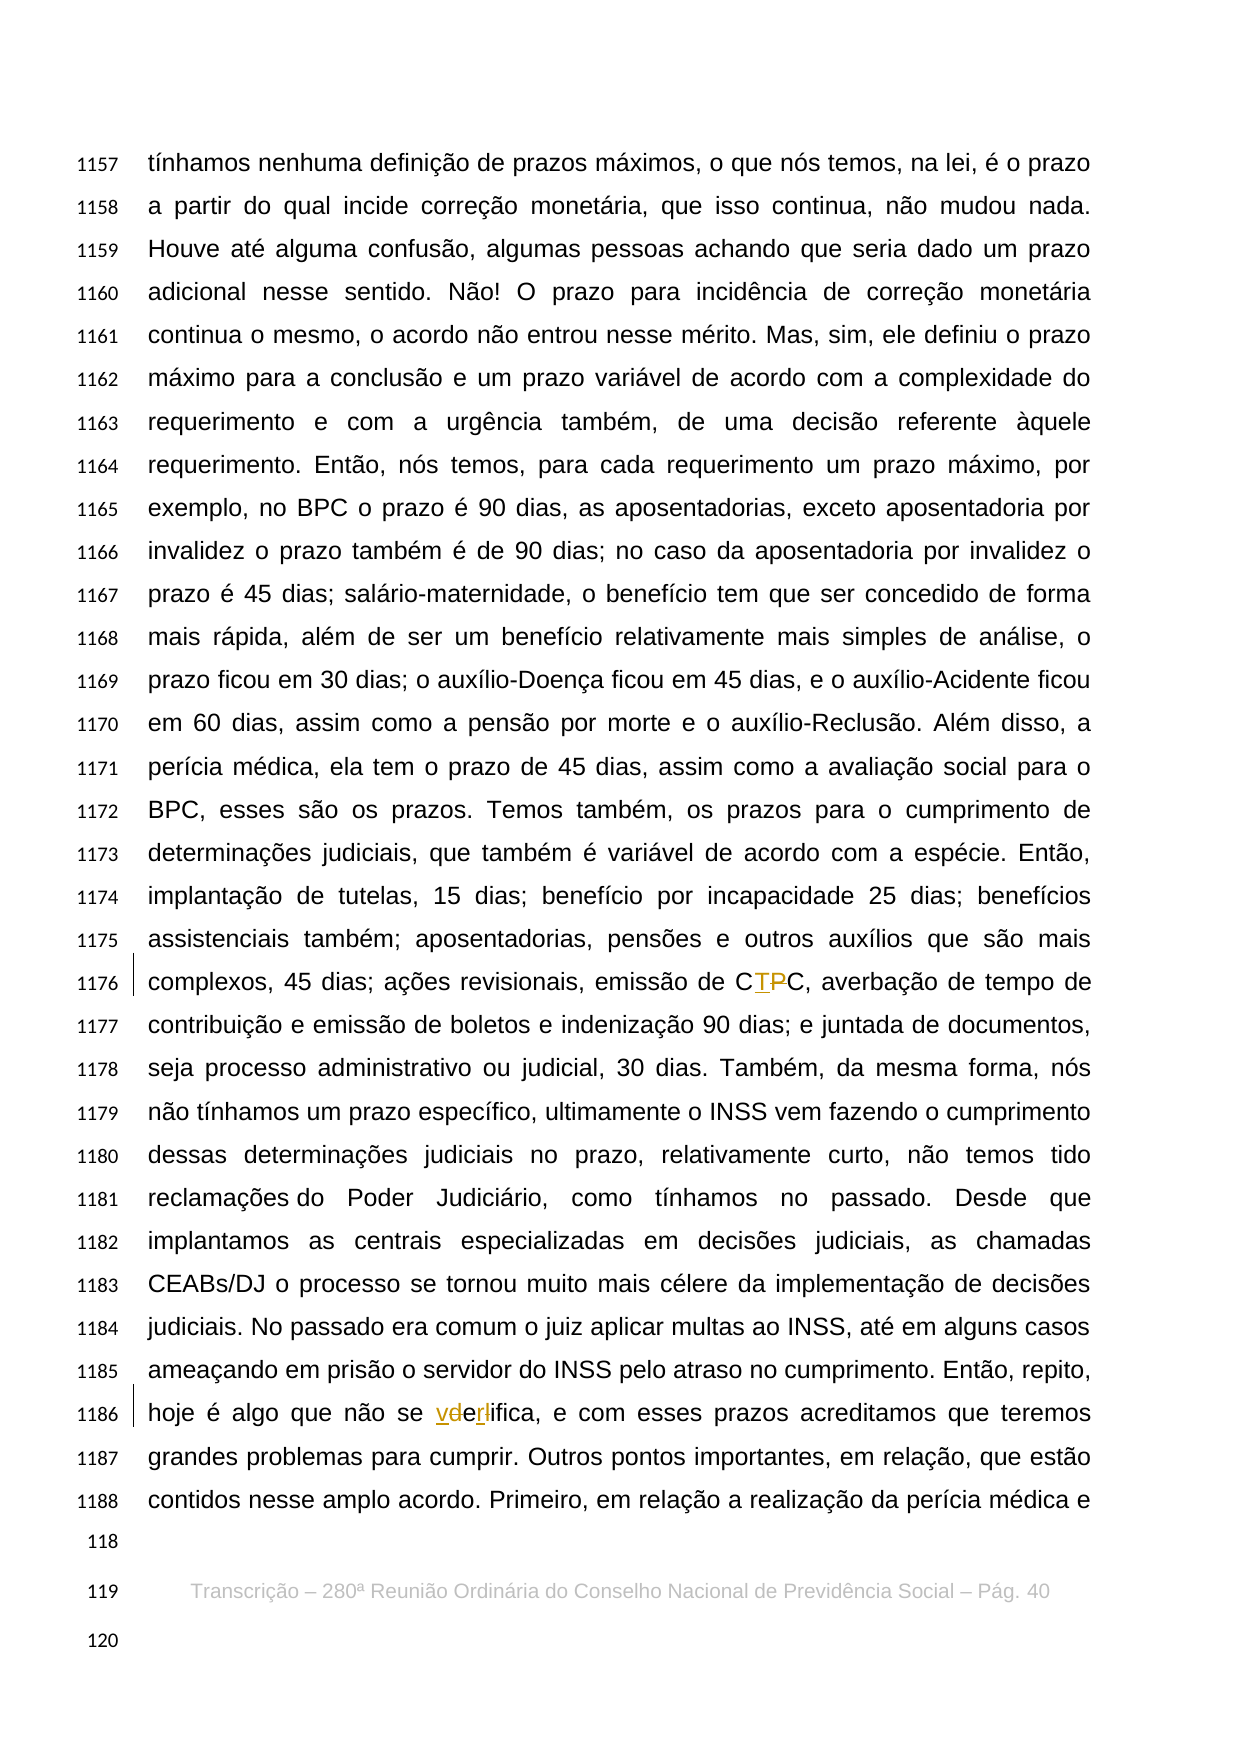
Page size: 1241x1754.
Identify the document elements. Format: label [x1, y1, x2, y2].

text [148, 148, 1092, 1513]
